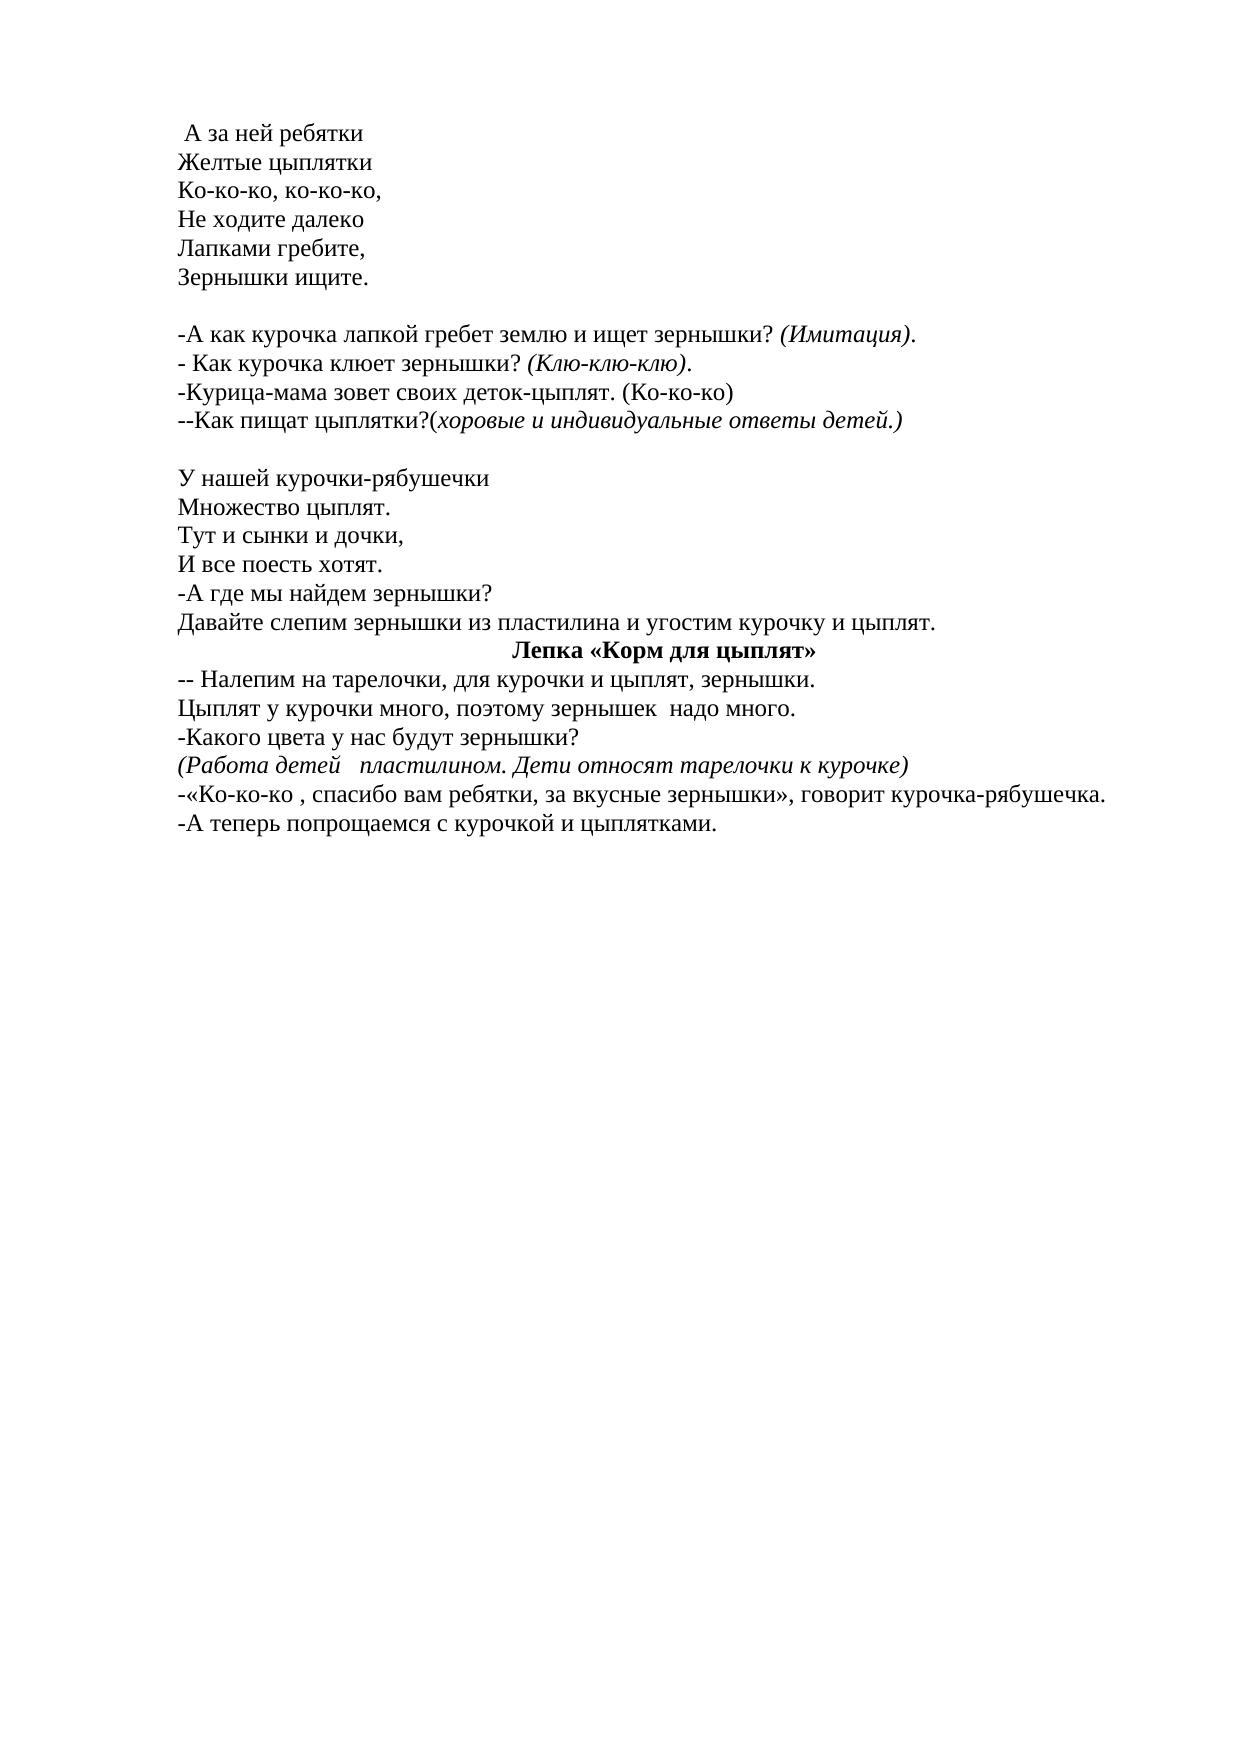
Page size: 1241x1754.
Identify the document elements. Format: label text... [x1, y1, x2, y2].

text Зернышки ищите. [177, 262, 1152, 291]
text У нашей курочки-рябушечки [177, 463, 1152, 492]
text Лапками гребите, [177, 233, 1152, 262]
text - Как курочка клюет зернышки? (Клю-клю-клю). [177, 348, 1152, 377]
text Лепка «Корм для цыплят» [177, 636, 1152, 664]
text Множество цыплят. [177, 492, 1152, 521]
text -А теперь попрощаемся с курочкой и цыплятками. [177, 808, 1152, 837]
text -- Налепим на тарелочки, для курочки и цыплят, зернышки. [177, 664, 1152, 693]
text Давайте слепим зернышки из пластилина и угостим курочку и цыплят. [177, 607, 1152, 636]
text Ко-ко-ко, ко-ко-ко, [177, 176, 1152, 204]
text Тут и сынки и дочки, [177, 521, 1152, 549]
text -«Ко-ко-ко , спасибо вам ребятки, за вкусные зернышки», говорит курочка-рябушечка. [177, 779, 1152, 808]
text -А где мы найдем зернышки? [177, 578, 1152, 607]
text Не ходите далеко [177, 204, 1152, 233]
text Цыплят у курочки много, поэтому зернышек надо много. [177, 693, 1152, 722]
text --Как пищат цыплятки?(хоровые и индивидуальные ответы детей.) [177, 406, 1152, 434]
text -А как курочка лапкой гребет землю и ищет зернышки? (Имитация). [177, 319, 1152, 348]
text И все поесть хотят. [177, 549, 1152, 578]
text -Какого цвета у нас будут зернышки? [177, 722, 1152, 751]
text А за ней ребятки [177, 118, 1152, 147]
text Желтые цыплятки [177, 147, 1152, 176]
text -Курица-мама зовет своих деток-цыплят. (Ко-ко-ко) [177, 377, 1152, 406]
text (Работа детей пластилином. Дети относят тарелочки к курочке) [177, 751, 1152, 779]
